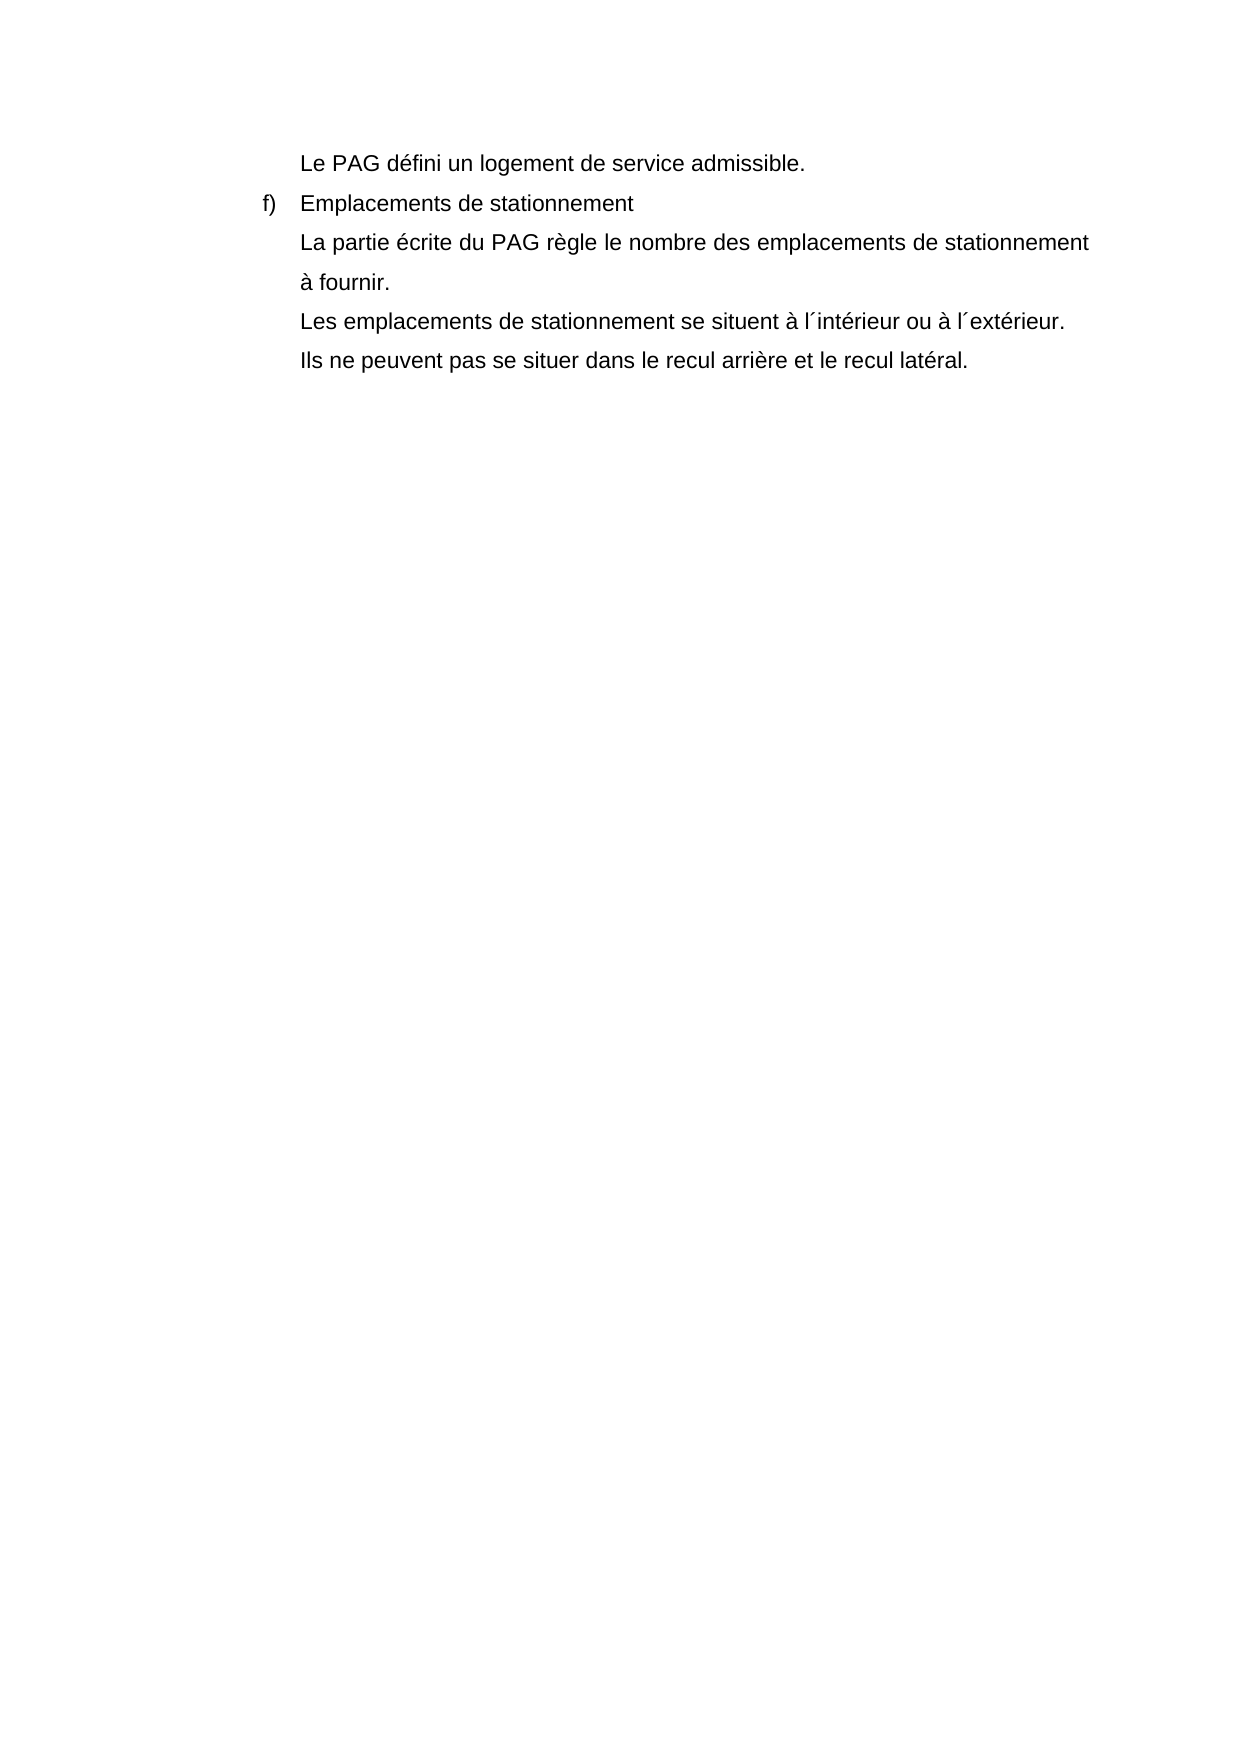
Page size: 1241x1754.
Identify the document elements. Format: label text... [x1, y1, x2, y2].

text La partie écrite du PAG règle le nombre des emplacements de stationnement à fournir. [300, 229, 1090, 295]
text Le PAG défini un logement de service admissible. [300, 150, 1090, 176]
text Les emplacements de stationnement se situent à l´intérieur ou à l´extérieur. [300, 308, 1090, 334]
list Emplacements de stationnement [262, 189, 1090, 216]
text Ils ne peuvent pas se situer dans le recul arrière et le recul latéral. [300, 347, 1090, 374]
